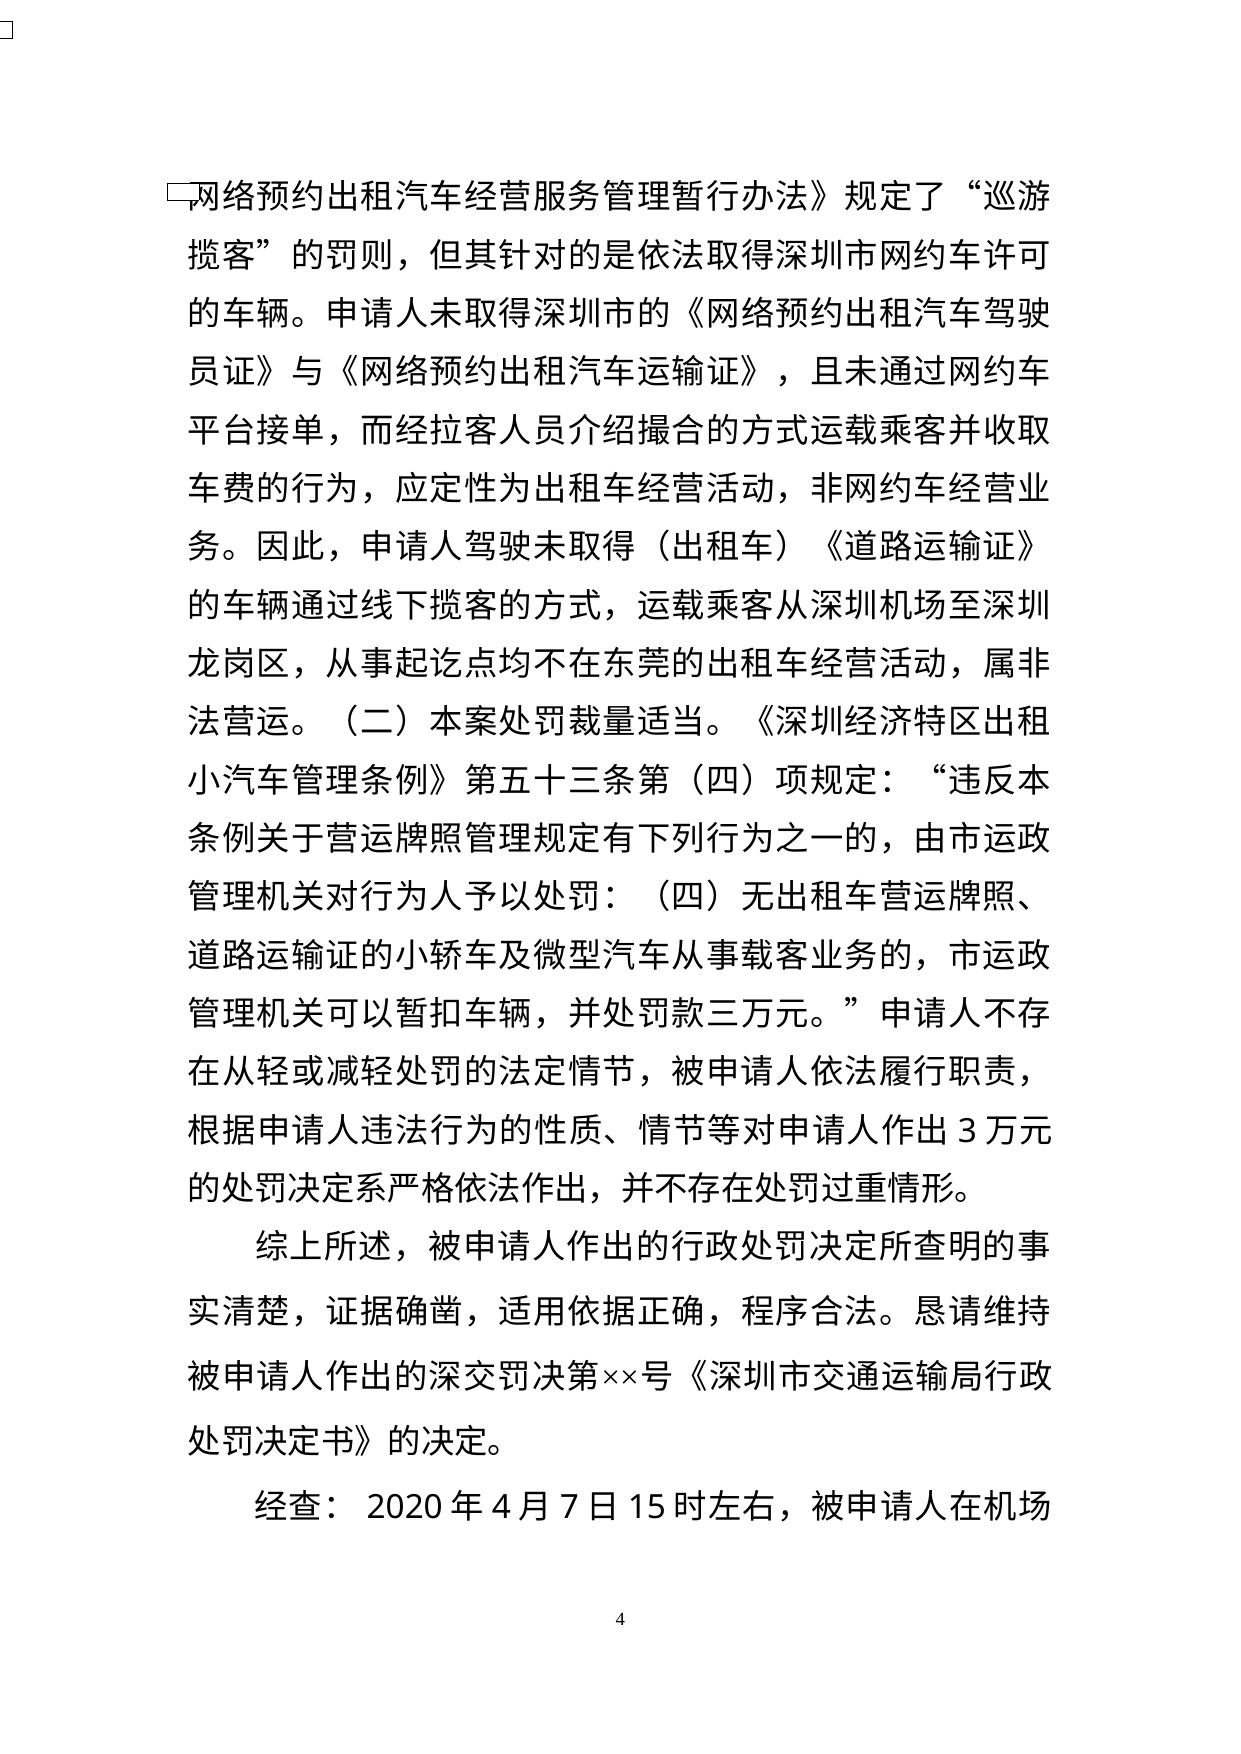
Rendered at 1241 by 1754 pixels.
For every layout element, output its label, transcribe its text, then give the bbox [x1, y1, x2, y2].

text 综上所述，被申请人作出的行政处罚决定所查明的事实清楚，证据确凿，适用依据正确，程序合法。恳请维持被申请人作出的深交罚决第××号《深圳市交通运输局行政处罚决定书》的决定。 [187, 1212, 1053, 1472]
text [187, 162, 1053, 1212]
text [187, 1472, 1053, 1537]
